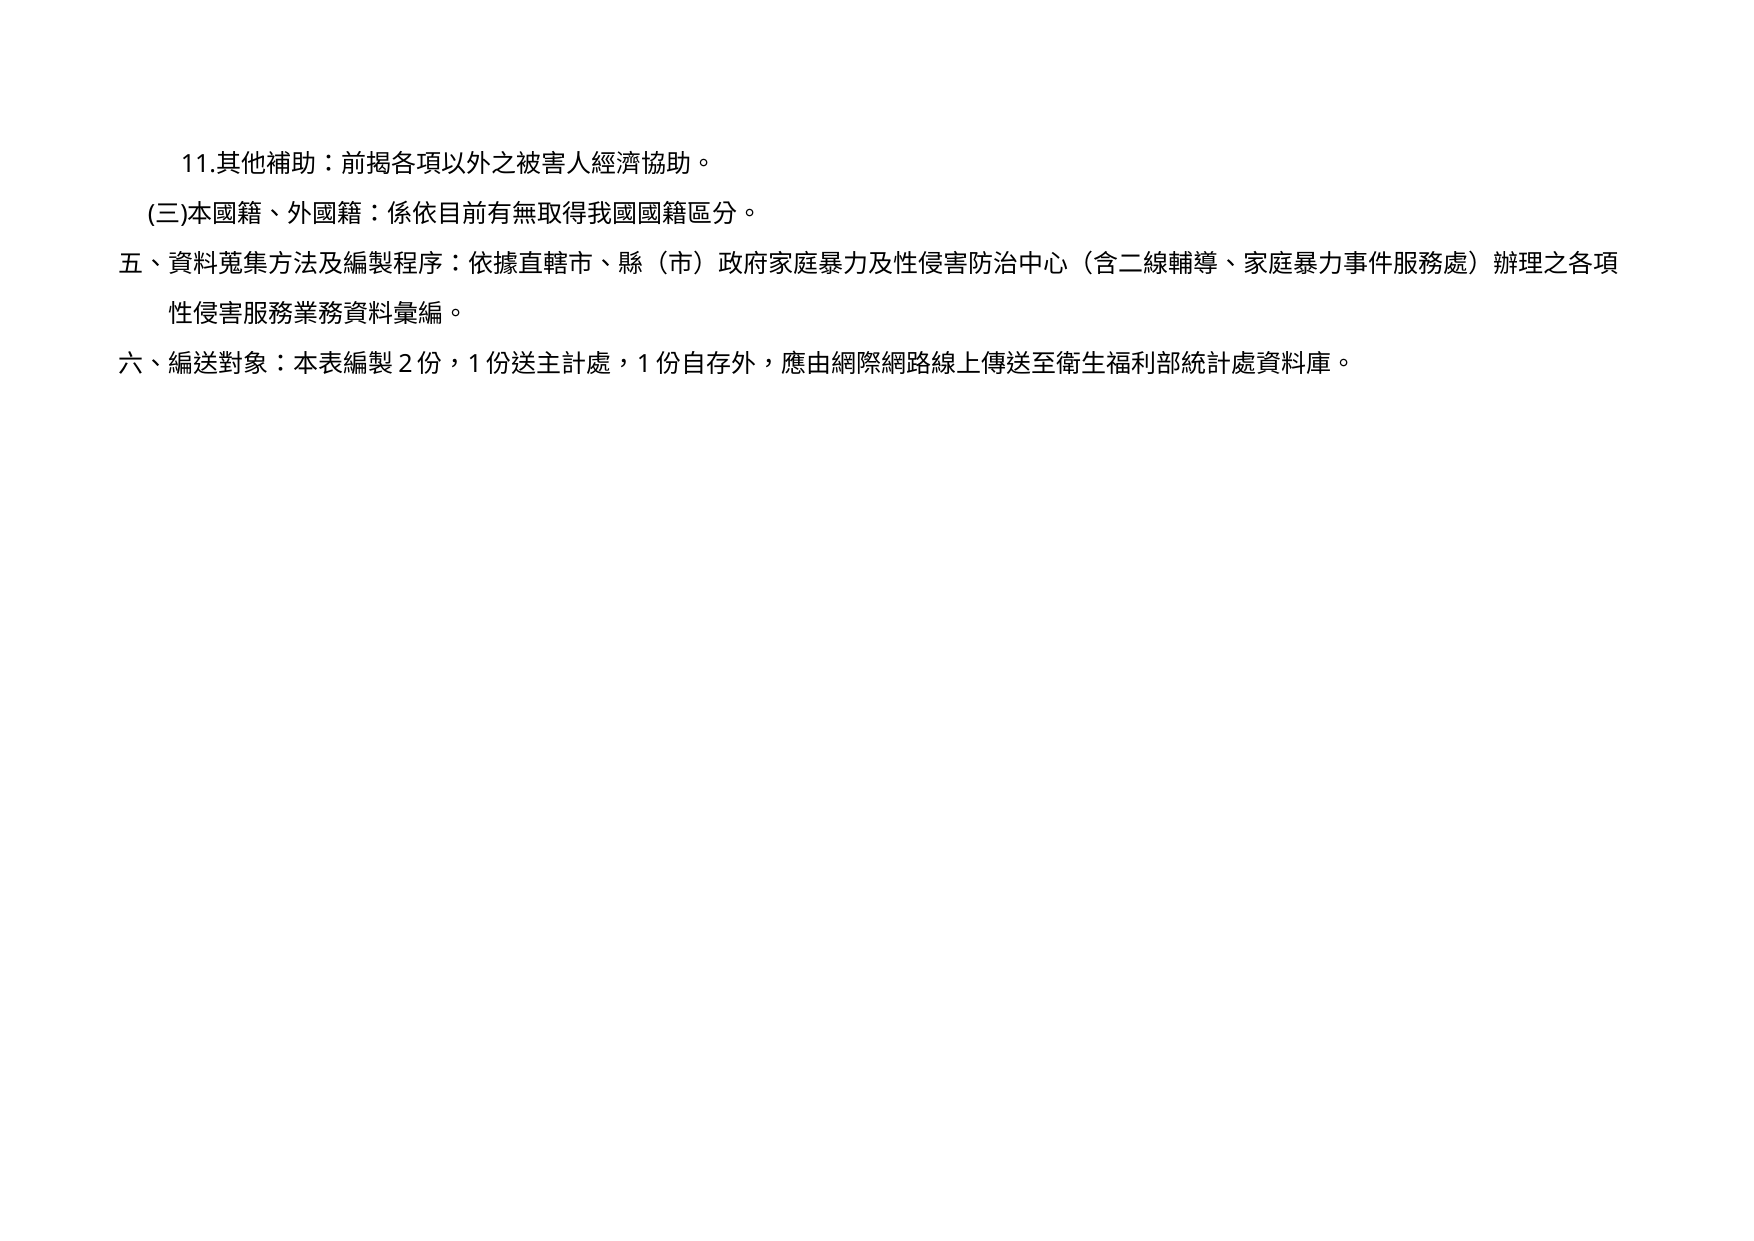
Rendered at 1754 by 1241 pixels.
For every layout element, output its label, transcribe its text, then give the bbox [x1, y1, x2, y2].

text 五、資料蒐集方法及編製程序：依據直轄市、縣（市）政府家庭暴力及性侵害防治中心（含二線輔導、家庭暴力事件服務處）辦理之各項性侵害服務業務資料彙編。 [118, 233, 1636, 333]
text 六、編送對象：本表編製2份，1份送主計處，1份自存外，應由網際網路線上傳送至衛生福利部統計處資料庫。 [118, 333, 1636, 383]
text 11.其他補助：前揭各項以外之被害人經濟協助。 [181, 133, 1636, 183]
text (三)本國籍、外國籍：係依目前有無取得我國國籍區分。 [148, 183, 1636, 233]
